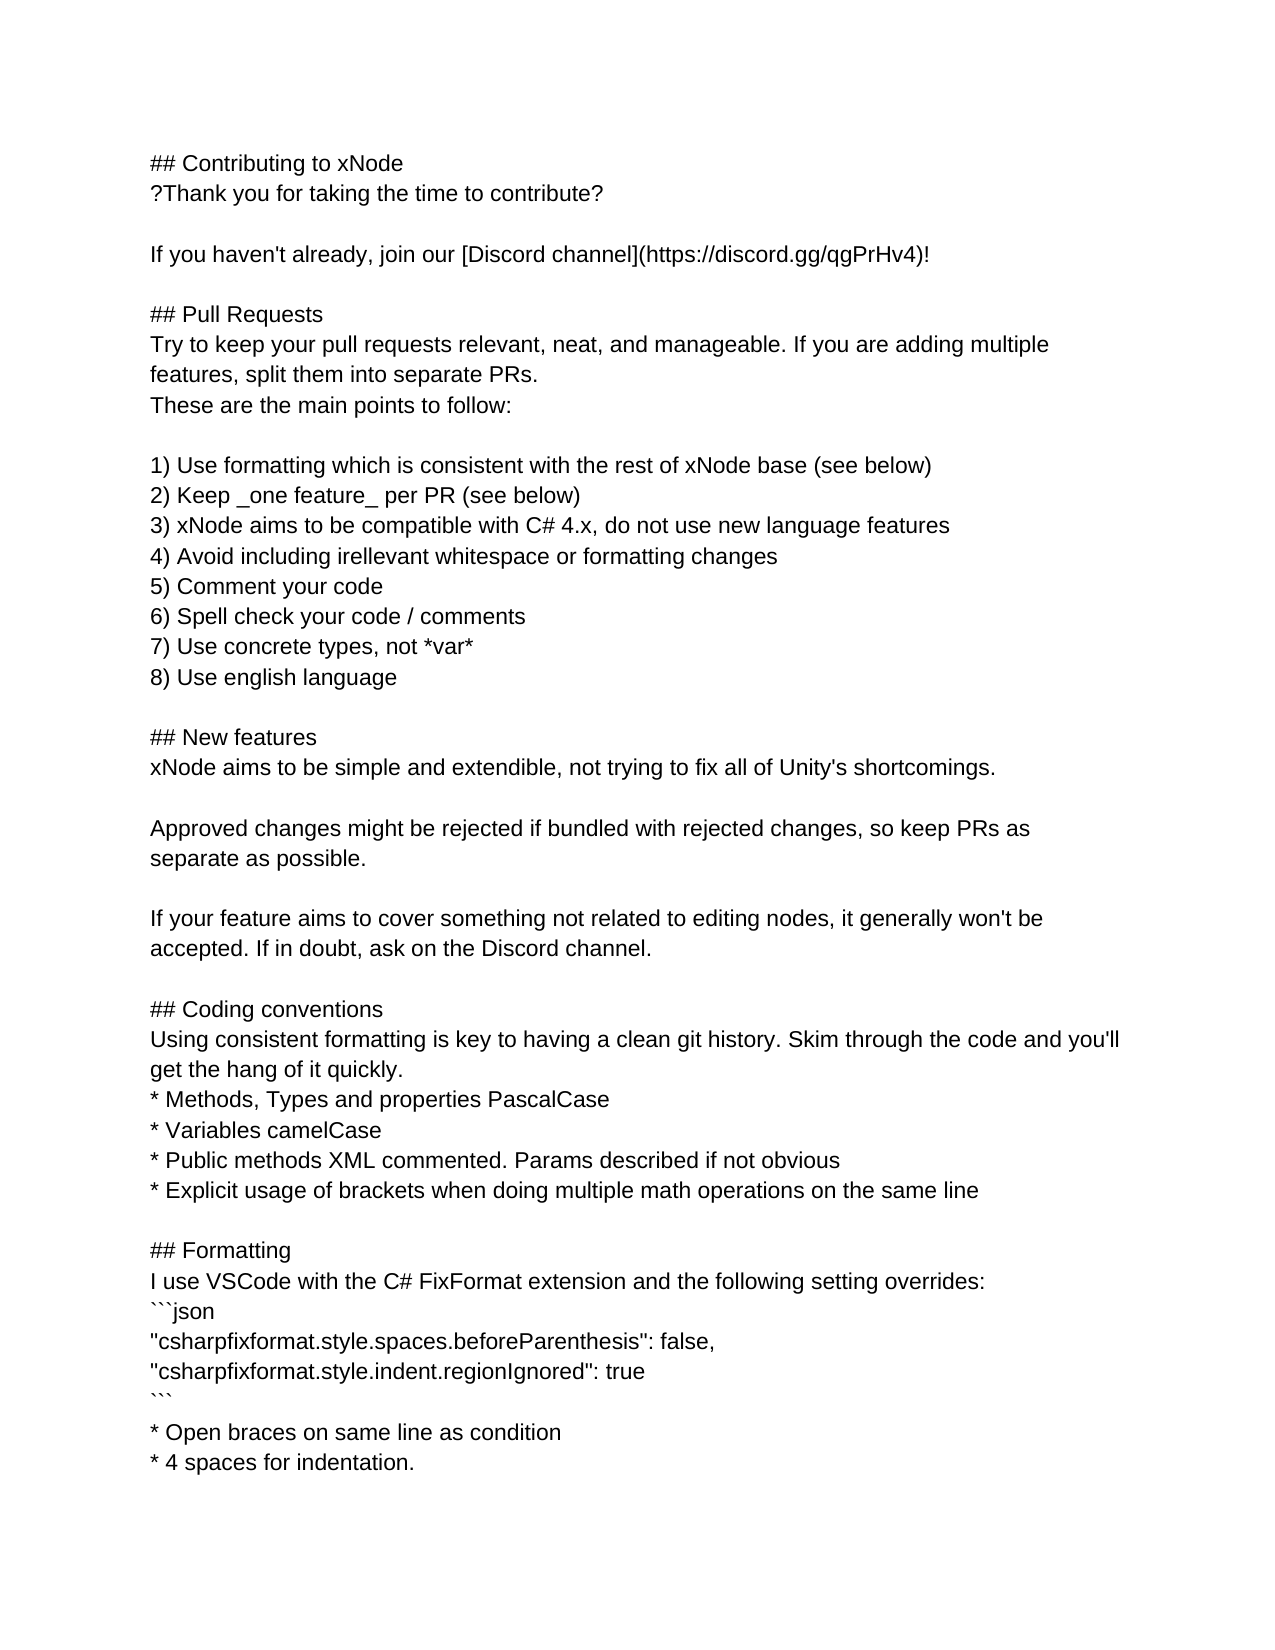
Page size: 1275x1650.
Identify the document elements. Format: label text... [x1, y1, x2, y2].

text 3) xNode aims to be compatible with C# 4.x, do not use new language features [150, 512, 1125, 539]
text 1) Use formatting which is consistent with the rest of xNode base (see below) [150, 452, 1125, 478]
text * Methods, Types and properties PascalCase [150, 1086, 1125, 1113]
text ``` [150, 1388, 1125, 1415]
text ## New features [150, 724, 1125, 750]
text These are the main points to follow: [150, 392, 1125, 418]
text "csharpfixformat.style.spaces.beforeParenthesis": false, [150, 1328, 1125, 1354]
text * Open braces on same line as condition [150, 1419, 1125, 1445]
text Approved changes might be rejected if bundled with rejected changes, so keep PRs as separate as possible. [150, 814, 1125, 871]
text ## Pull Requests [150, 301, 1125, 327]
text 4) Avoid including irellevant whitespace or formatting changes [150, 543, 1125, 569]
text ## Formatting [150, 1237, 1125, 1264]
text 5) Comment your code [150, 573, 1125, 599]
text 2) Keep _one feature_ per PR (see below) [150, 482, 1125, 509]
text 7) Use concrete types, not *var* [150, 633, 1125, 660]
text If your feature aims to cover something not related to editing nodes, it generally won't be accepted. If in doubt, ask on the Discord channel. [150, 905, 1125, 962]
text ```json [150, 1298, 1125, 1324]
text * Explicit usage of brackets when doing multiple math operations on the same line [150, 1177, 1125, 1203]
text * Variables camelCase [150, 1117, 1125, 1143]
text I use VSCode with the C# FixFormat extension and the following setting overrides: [150, 1268, 1125, 1294]
text 8) Use english language [150, 663, 1125, 690]
text 6) Spell check your code / comments [150, 603, 1125, 629]
text * 4 spaces for indentation. [150, 1449, 1125, 1475]
text Using consistent formatting is key to having a clean git history. Skim through the code and you'll get the hang of it quickly. [150, 1026, 1125, 1083]
text "csharpfixformat.style.indent.regionIgnored": true [150, 1358, 1125, 1385]
text * Public methods XML commented. Params described if not obvious [150, 1147, 1125, 1173]
text Try to keep your pull requests relevant, neat, and manageable. If you are adding multiple features, split them into separate PRs. [150, 331, 1125, 388]
text ## Contributing to xNode [150, 150, 1125, 176]
text ?Thank you for taking the time to contribute? [150, 180, 1125, 207]
text ## Coding conventions [150, 996, 1125, 1022]
text xNode aims to be simple and extendible, not trying to fix all of Unity's shortcomings. [150, 754, 1125, 781]
text If you haven't already, join our [Discord channel](https://discord.gg/qgPrHv4)! [150, 241, 1125, 267]
